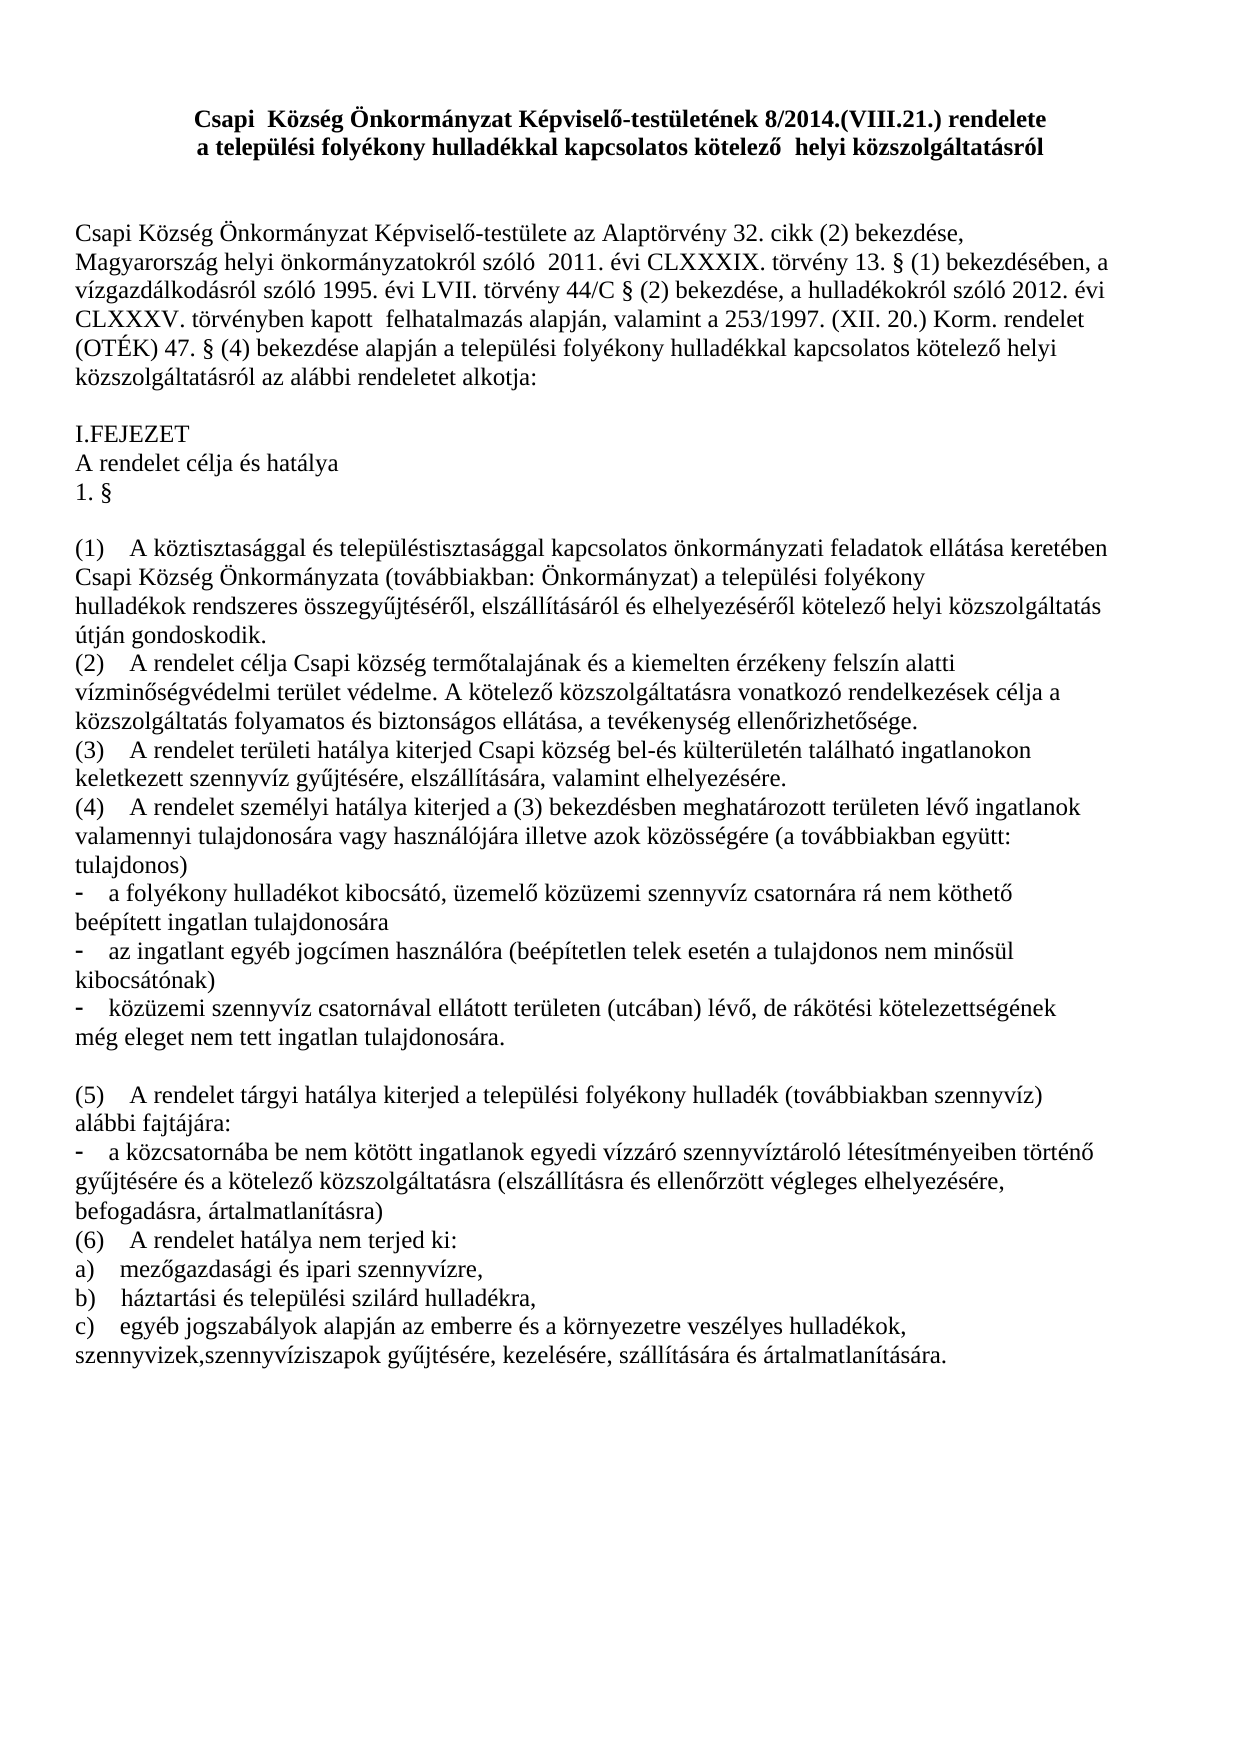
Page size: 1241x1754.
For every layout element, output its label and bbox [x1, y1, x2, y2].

table_header [75, 75, 1165, 1637]
